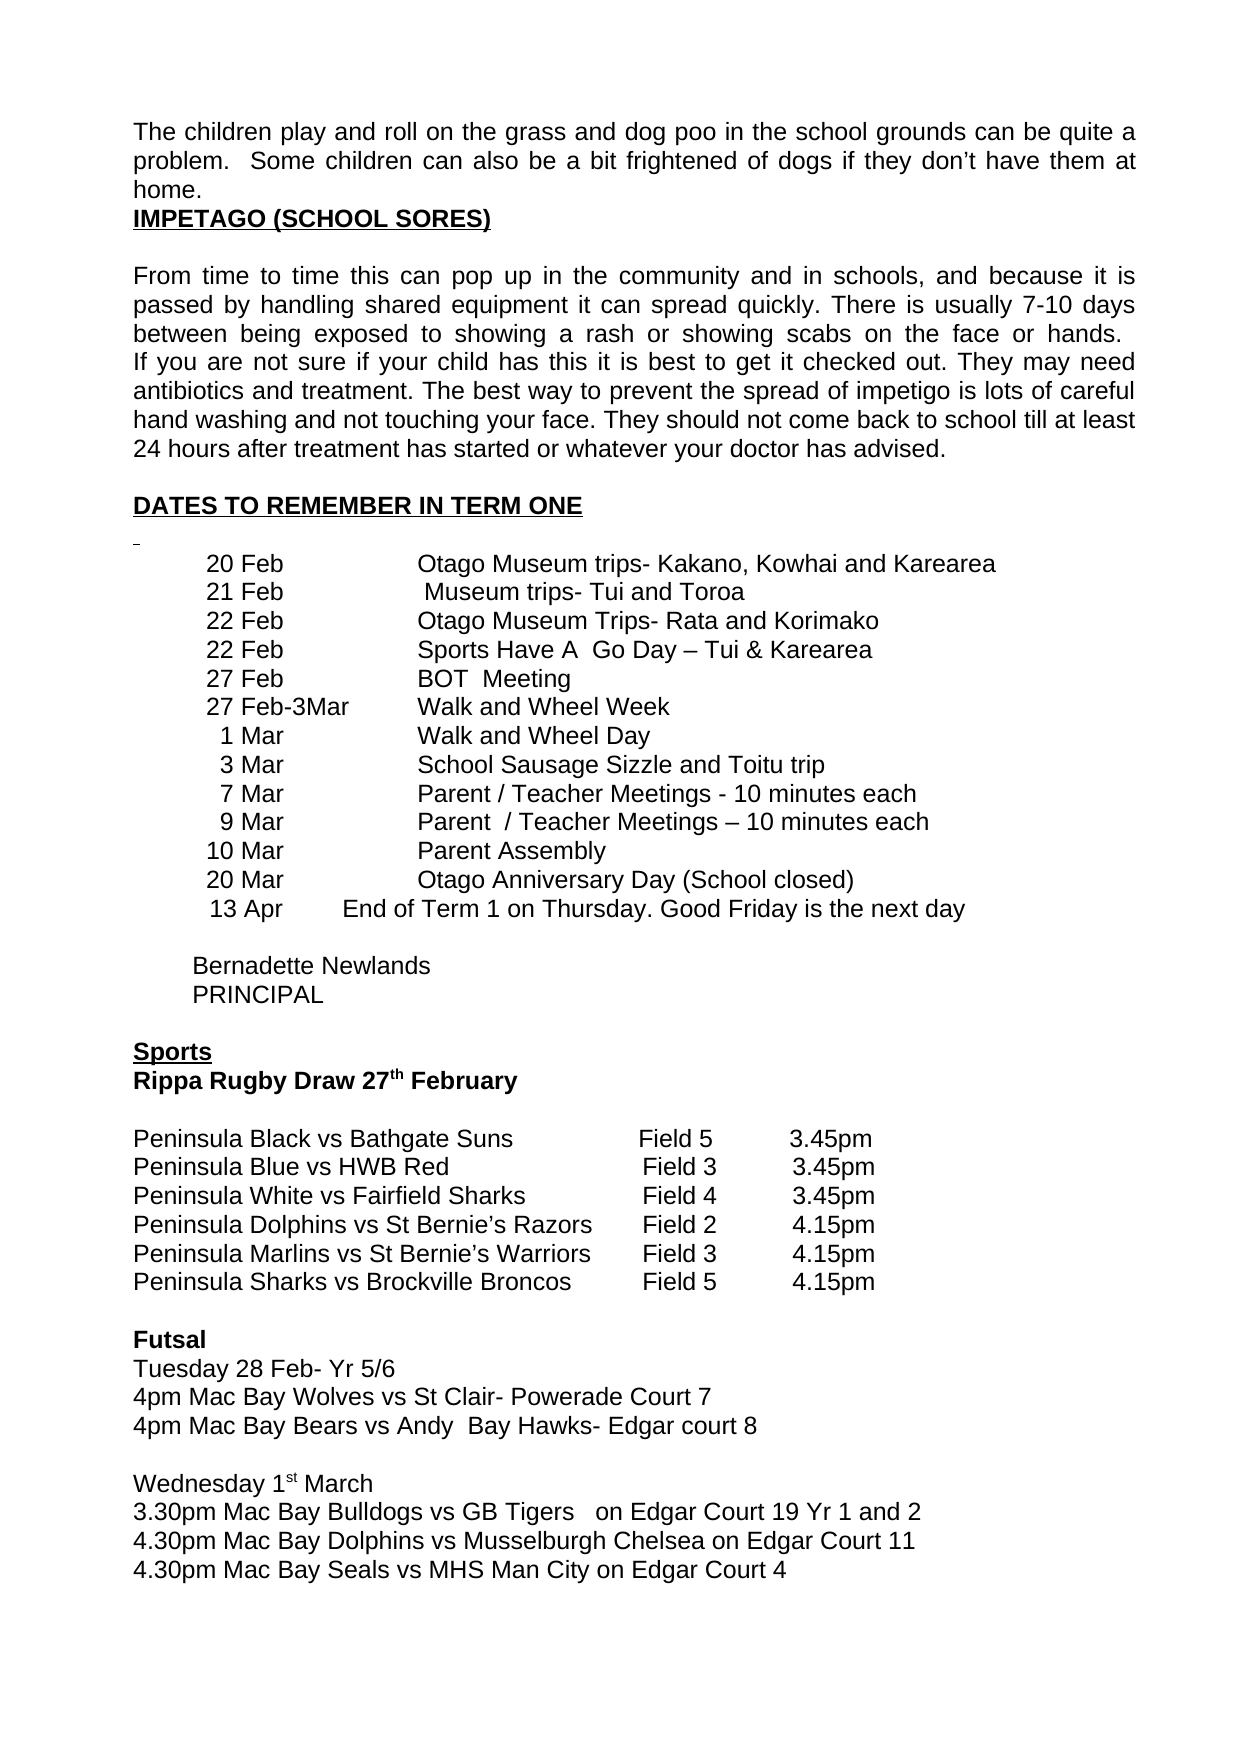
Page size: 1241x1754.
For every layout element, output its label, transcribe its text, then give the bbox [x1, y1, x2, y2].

text 27 Feb BOT Meeting [133, 664, 1138, 692]
text Peninsula Marlins vs St Bernie’s Warriors Field 3 4.15pm [133, 1239, 1138, 1267]
text Sports [133, 1037, 1138, 1066]
text Peninsula White vs Fairfield Sharks Field 4 3.45pm [133, 1181, 1138, 1210]
text 4pm Mac Bay Wolves vs St Clair- Powerade Court 7 [133, 1382, 1138, 1411]
text 20 Feb Otago Museum trips- Kakano, Kowhai and Karearea [133, 549, 1138, 577]
text Tuesday 28 Feb- Yr 5/6 [133, 1354, 1138, 1382]
text Futsal [133, 1325, 1138, 1354]
text Peninsula Black vs Bathgate Suns Field 5 3.45pm [133, 1124, 1138, 1152]
text Bernadette Newlands [192, 951, 1138, 980]
text 4.30pm Mac Bay Seals vs MHS Man City on Edgar Court 4 [133, 1555, 1138, 1584]
text From time to time this can pop up in the community and in schools, and because it is passed by handling shared equipment it can spread quickly. There is usually 7-10 days between being exposed to showing a rash or showing scabs on the face or hands. If you are not sure if your child has this it is best to get it checked out. They may need antibiotics and treatment. The best way to prevent the spread of impetigo is lots of careful hand washing and not touching your face. They should not come back to school till at least 24 hours after treatment has started or whatever your doctor has advised. [133, 261, 1138, 462]
text IMPETAGO (SCHOOL SORES) [133, 204, 1138, 232]
text 1 Mar Walk and Wheel Day [133, 721, 1138, 750]
text PRINCIPAL [192, 980, 1138, 1009]
text 7 Mar Parent / Teacher Meetings - 10 minutes each [133, 779, 1138, 807]
text Peninsula Sharks vs Brockville Broncos Field 5 4.15pm [133, 1267, 1138, 1296]
text 22 Feb Otago Museum Trips- Rata and Korimako [133, 606, 1138, 635]
text 9 Mar Parent / Teacher Meetings – 10 minutes each [133, 807, 1138, 836]
text 10 Mar Parent Assembly [133, 836, 1138, 865]
text 3.30pm Mac Bay Bulldogs vs GB Tigers on Edgar Court 19 Yr 1 and 2 [133, 1497, 1138, 1526]
text Peninsula Dolphins vs St Bernie’s Razors Field 2 4.15pm [133, 1210, 1138, 1239]
text 21 Feb Museum trips- Tui and Toroa [133, 577, 1138, 606]
text 13 Apr End of Term 1 on Thursday. Good Friday is the next day [133, 894, 1138, 922]
text 27 Feb-3Mar Walk and Wheel Week [133, 692, 1138, 721]
text Rippa Rugby Draw 27th February [133, 1066, 1138, 1095]
text 20 Mar Otago Anniversary Day (School closed) [133, 865, 1138, 894]
text Wednesday 1st March [133, 1469, 1138, 1497]
text 3 Mar School Sausage Sizzle and Toitu trip [133, 750, 1138, 779]
text 22 Feb Sports Have A Go Day – Tui & Karearea [133, 635, 1138, 664]
text 4.30pm Mac Bay Dolphins vs Musselburgh Chelsea on Edgar Court 11 [133, 1526, 1138, 1555]
text 4pm Mac Bay Bears vs Andy Bay Hawks- Edgar court 8 [133, 1411, 1138, 1440]
text DATES TO REMEMBER IN TERM ONE [133, 491, 1138, 520]
text Peninsula Blue vs HWB Red Field 3 3.45pm [133, 1152, 1138, 1181]
text The children play and roll on the grass and dog poo in the school grounds can be quite a problem. Some children can also be a bit frightened of dogs if they don’t have them at home. [133, 117, 1138, 204]
